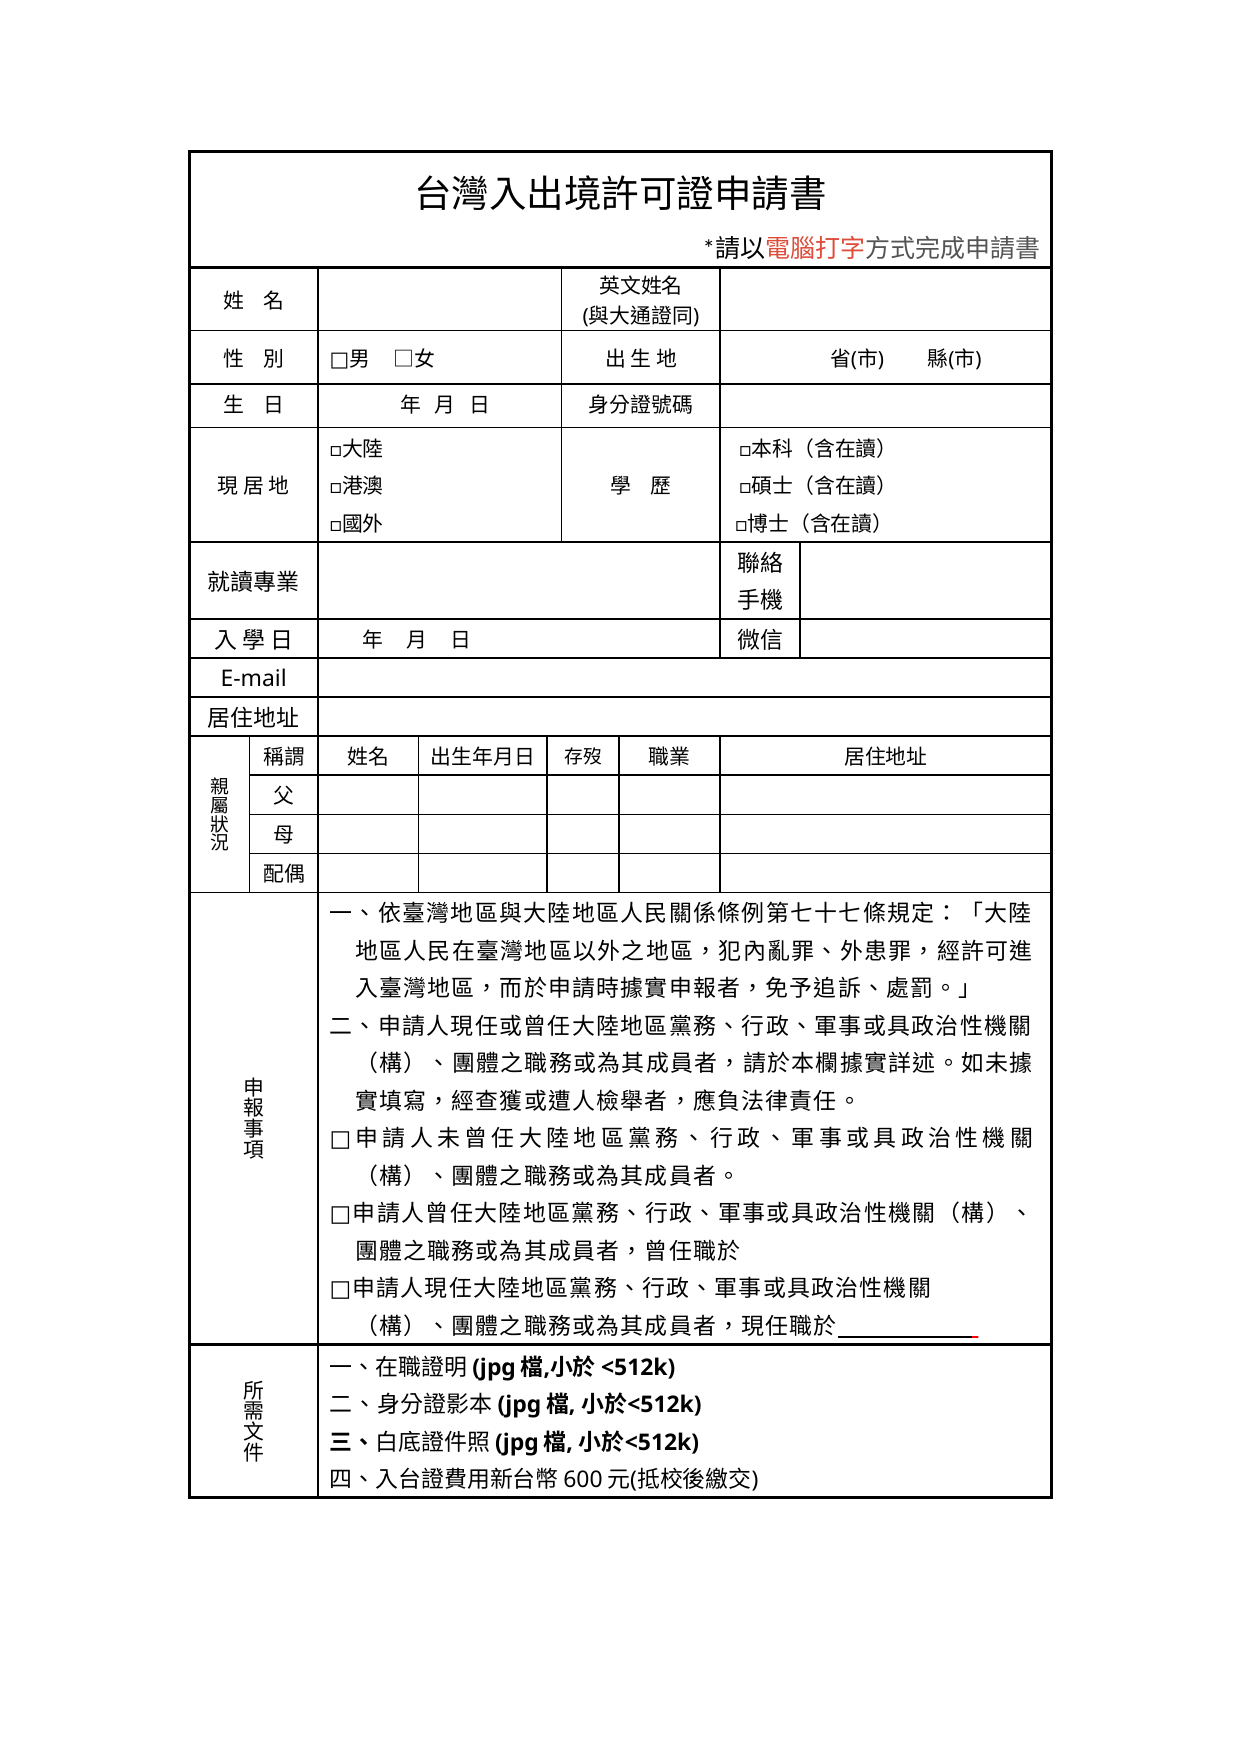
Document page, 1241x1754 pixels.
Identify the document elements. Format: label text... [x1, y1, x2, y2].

table_cell 性 別 [191, 331, 317, 383]
table_cell [419, 854, 546, 892]
table_cell [319, 659, 1050, 696]
table_cell [319, 269, 561, 329]
table_cell 現 居 地 [191, 428, 317, 541]
table_cell 出生年月日 [419, 737, 546, 774]
table_cell 配偶 [250, 854, 317, 892]
table_cell 親屬狀況 [191, 737, 249, 892]
table_cell 微信 [721, 620, 799, 657]
table_cell 一、在職證明 (jpg檔,小於 <512k) 二、身分證影本 (jpg檔, 小於<512k) 三、白底證件照 (jpg檔, 小於<512k) 四、入台證費用新台幣600元(抵校後繳交) [319, 1346, 1050, 1496]
table_cell 職業 [620, 737, 719, 774]
table_cell [548, 776, 618, 813]
table_cell 身分證號碼 [562, 385, 719, 427]
table_cell 入 學 日 [191, 620, 317, 657]
table_cell □大陸 □港澳 □國外 [319, 428, 561, 541]
table_cell □男 □女 [319, 331, 561, 383]
table_cell □本科（含在讀） □碩士（含在讀） □博士（含在讀） [721, 428, 1050, 541]
table_cell [620, 815, 719, 852]
table_cell 生 日 [191, 385, 317, 427]
table_cell [801, 543, 1050, 618]
table_cell [620, 854, 719, 892]
table_cell [319, 854, 418, 892]
table_cell 申報事項 [191, 893, 317, 1343]
table_cell [721, 854, 1050, 892]
table_cell [319, 815, 418, 852]
table_cell [548, 854, 618, 892]
table_cell [721, 815, 1050, 852]
table_cell 年 月 日 [319, 620, 719, 657]
table_cell 出 生 地 [562, 331, 719, 383]
table_cell [319, 776, 418, 813]
table_cell 居住地址 [191, 698, 317, 735]
table_cell [801, 620, 1050, 657]
table_cell 所需文件 [191, 1346, 317, 1496]
table_cell [721, 385, 1050, 427]
table_cell 居住地址 [721, 737, 1050, 774]
table_cell 存歿 [548, 737, 618, 774]
table_cell [319, 698, 1050, 735]
table_cell [419, 776, 546, 813]
table_cell 稱謂 [250, 737, 317, 774]
table_cell [319, 543, 719, 618]
table_cell [721, 776, 1050, 813]
table_cell [419, 815, 546, 852]
table_cell 姓 名 [191, 269, 317, 329]
table_cell 父 [250, 776, 317, 813]
table_cell 學 歷 [562, 428, 719, 541]
table_cell [548, 815, 618, 852]
table_cell 聯絡手機 [721, 543, 799, 618]
table_cell 年 月 日 [319, 385, 561, 427]
table_cell [620, 776, 719, 813]
table_header 台灣入出境許可證申請書 *請以電腦打字方式完成申請書 [191, 153, 1050, 266]
table_cell 姓名 [319, 737, 418, 774]
table_cell 一、依臺灣地區與大陸地區人民關係條例第七十七條規定：「大陸地區人民在臺灣地區以外之地區，犯內亂罪、外患罪，經許可進入臺灣地區，而於申請時據實申報者，免予追訴、處罰。」 二、申請人現任或曾任大陸地區黨務、行政、軍事或具政治性機關（構）、團體之職務或為其成員者，請於本欄據實詳述。如未據實填寫，經查獲或遭人檢舉者，應負法律責任。 □申請人未曾任大陸地區黨務、行政、軍事或具政治性機關（構）、團體之職務或為其成員者。 □申請人曾任大陸地區黨務、行政、軍事或具政治性機關（構）、團體之職務或為其成員者，曾任職於 □申請人現任大陸地區黨務、行政、軍事或具政治性機關（構）、團體之職務或為其成員者，現任職於 [319, 893, 1050, 1343]
table_cell 英文姓名 (與大通證同) [562, 269, 719, 329]
table_cell 母 [250, 815, 317, 852]
table_cell 就讀專業 [191, 543, 317, 618]
table_cell 省(市) 縣(市) [721, 331, 1050, 383]
table_cell E-mail [191, 659, 317, 696]
table_cell [721, 269, 1050, 329]
